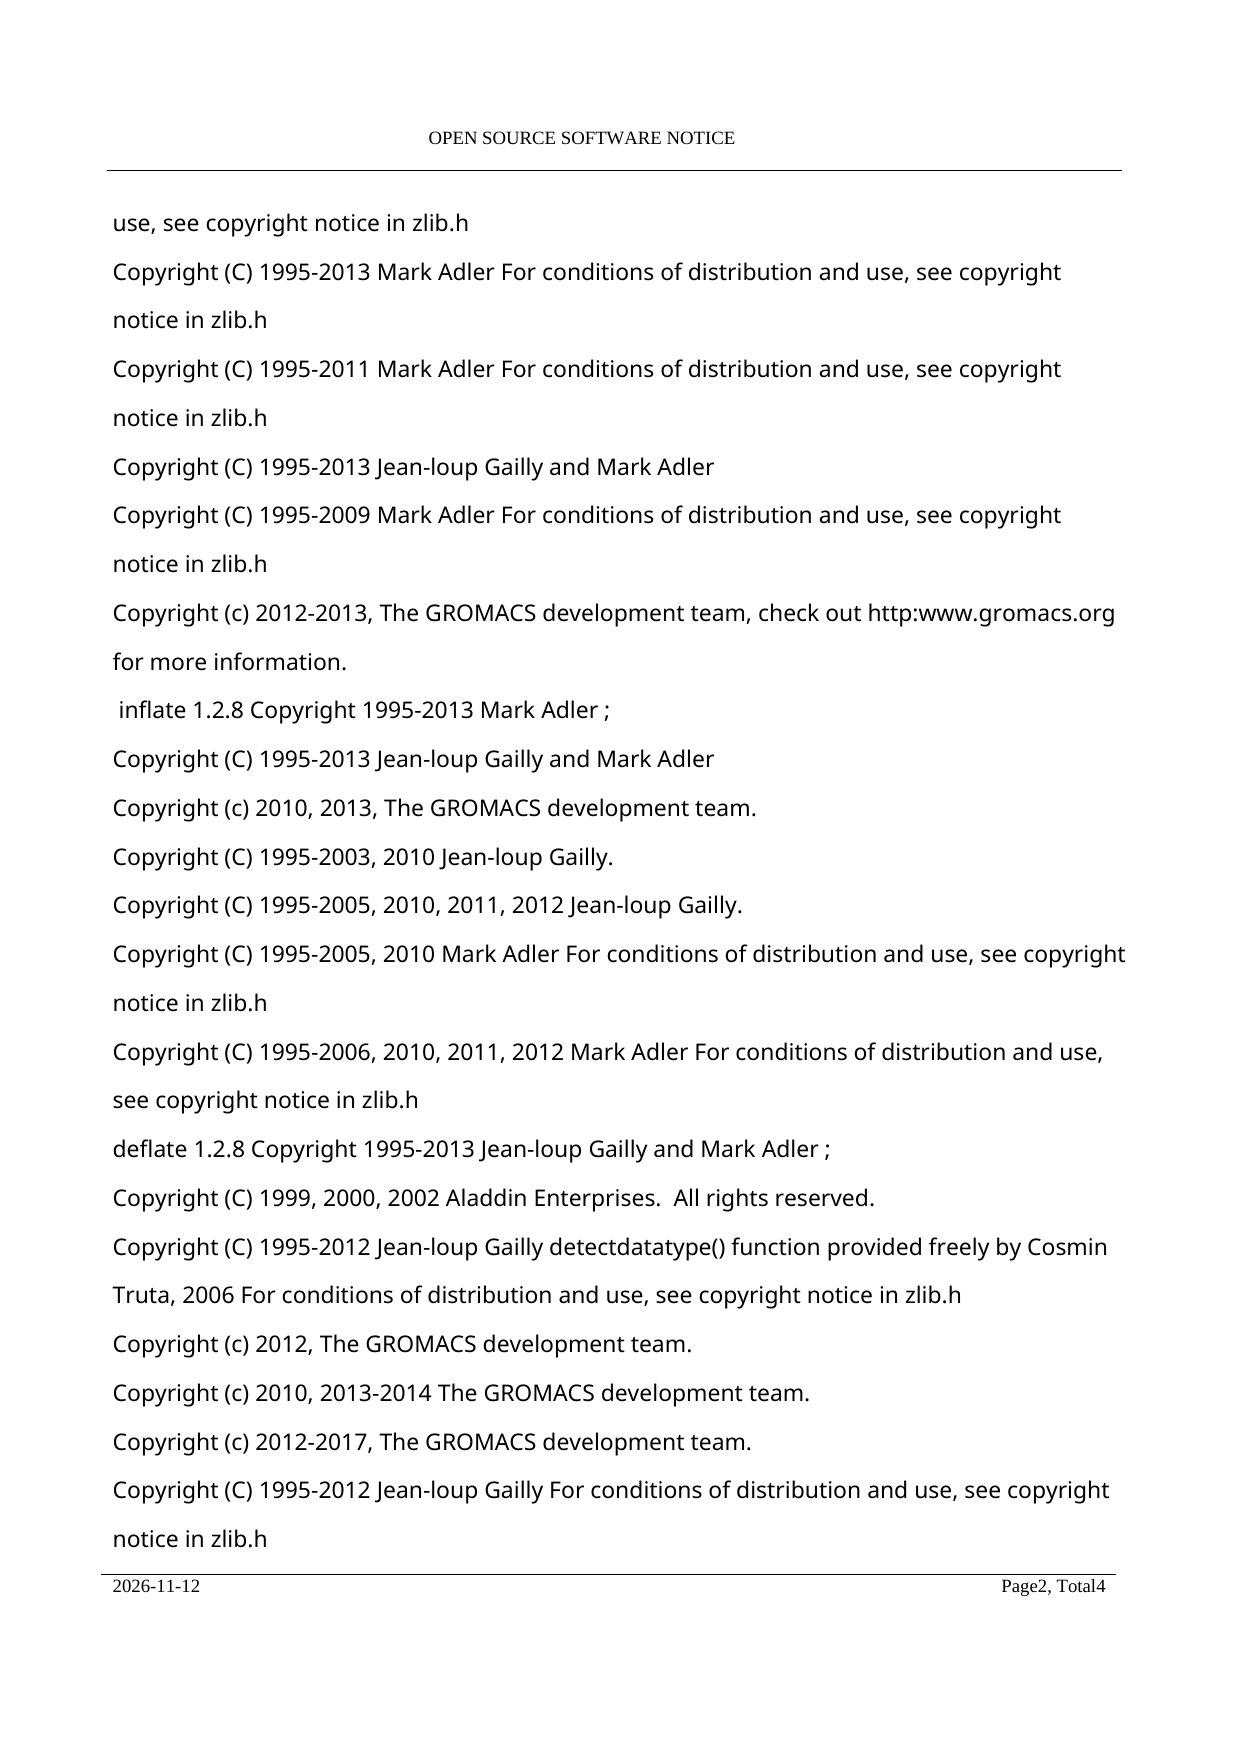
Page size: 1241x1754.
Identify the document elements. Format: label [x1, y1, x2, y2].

text [112, 206, 1128, 1555]
